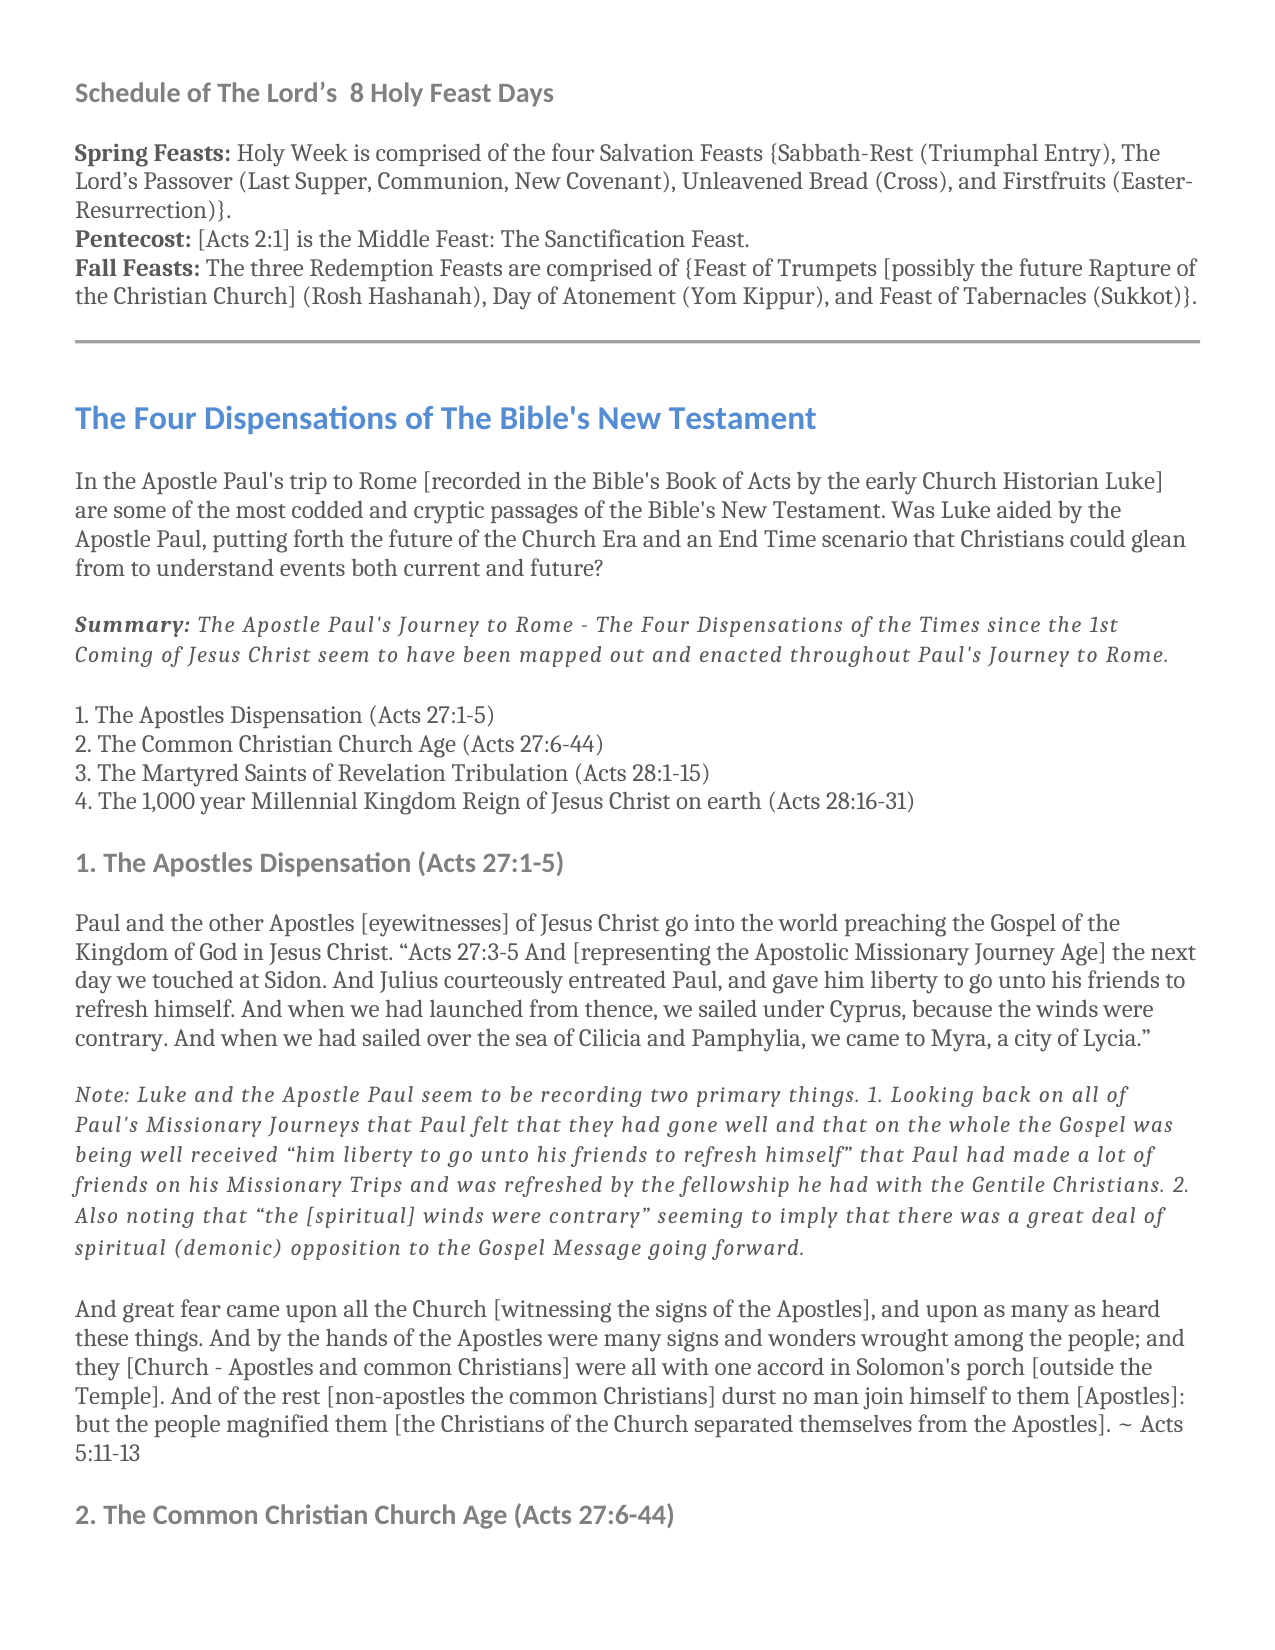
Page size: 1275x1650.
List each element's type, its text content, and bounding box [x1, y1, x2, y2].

text Spring Feasts: Holy Week is comprised of the four Salvation Feasts {Sabbath-Rest (Triumphal Entry), The Lord’s Passover (Last Supper, Communion, New Covenant), Unleavened Bread (Cross), and Firstfruits (Easter-Resurrection)}. Pentecost: [Acts 2:1] is the Middle Feast: The Sanctification Feast. Fall Feasts: The three Redemption Feasts are comprised of {Feast of Trumpets [possibly the future Rapture of the Christian Church] (Rosh Hashanah), Day of Atonement (Yom Kippur), and Feast of Tabernacles (Sukkot)}. [75, 138, 1200, 311]
subtitle The Four Dispensations of The Bible's New Testament [75, 397, 1200, 438]
subtitle Schedule of The Lord’s 8 Holy Feast Days [75, 75, 1200, 109]
subtitle Summary: The Apostle Paul's Journey to Rome - The Four Dispensations of the Times since the 1st Coming of Jesus Christ seem to have been mapped out and enacted throughout Paul's Journey to Rome. [75, 611, 1200, 668]
subtitle 1. The Apostles Dispensation (Acts 27:1-5) [75, 845, 1200, 879]
subtitle 2. The Common Christian Church Age (Acts 27:6-44) [75, 1497, 1200, 1531]
text 1. The Apostles Dispensation (Acts 27:1-5) 2. The Common Christian Church Age (Acts 27:6-44) 3. The Martyred Saints of Revelation Tribulation (Acts 28:1-15) 4. The 1,000 year Millennial Kingdom Reign of Jesus Christ on earth (Acts 28:16-31) [75, 701, 1200, 816]
text In the Apostle Paul's trip to Rome [recorded in the Bible's Book of Acts by the early Church Historian Luke] are some of the most codded and cryptic passages of the Bible's New Testament. Was Luke aided by the Apostle Paul, putting forth the future of the Church Era and an End Time scenario that Christians could glean from to understand events both current and future? [75, 467, 1200, 582]
text And great fear came upon all the Church [witnessing the signs of the Apostles], and upon as many as heard these things. And by the hands of the Apostles were many signs and wonders wrought among the people; and they [Church - Apostles and common Christians] were all with one accord in Solomon's porch [outside the Temple]. And of the rest [non-apostles the common Christians] durst no man join himself to them [Apostles]: but the people magnified them [the Christians of the Church separated themselves from the Apostles]. ~ Acts 5:11-13 [75, 1295, 1200, 1468]
subtitle Note: Luke and the Apostle Paul seem to be recording two primary things. 1. Looking back on all of Paul's Missionary Journeys that Paul felt that they had gone well and that on the whole the Gospel was being well received “him liberty to go unto his friends to refresh himself” that Paul had made a lot of friends on his Missionary Trips and was refreshed by the fellowship he had with the Gentile Christians. 2. Also noting that “the [spiritual] winds were contrary” seeming to imply that there was a great deal of spiritual (demonic) opposition to the Gospel Message going forward. [75, 1082, 1200, 1262]
text Paul and the other Apostles [eyewitnesses] of Jesus Christ go into the world preaching the Gospel of the Kingdom of God in Jesus Christ. “Acts 27:3-5 And [representing the Apostolic Missionary Journey Age] the next day we touched at Sidon. And Julius courteously entreated Paul, and gave him liberty to go unto his friends to refresh himself. And when we had launched from thence, we sailed under Cyprus, because the winds were contrary. And when we had sailed over the sea of Cilicia and Pamphylia, we came to Myra, a city of Lycia.” [75, 909, 1200, 1052]
